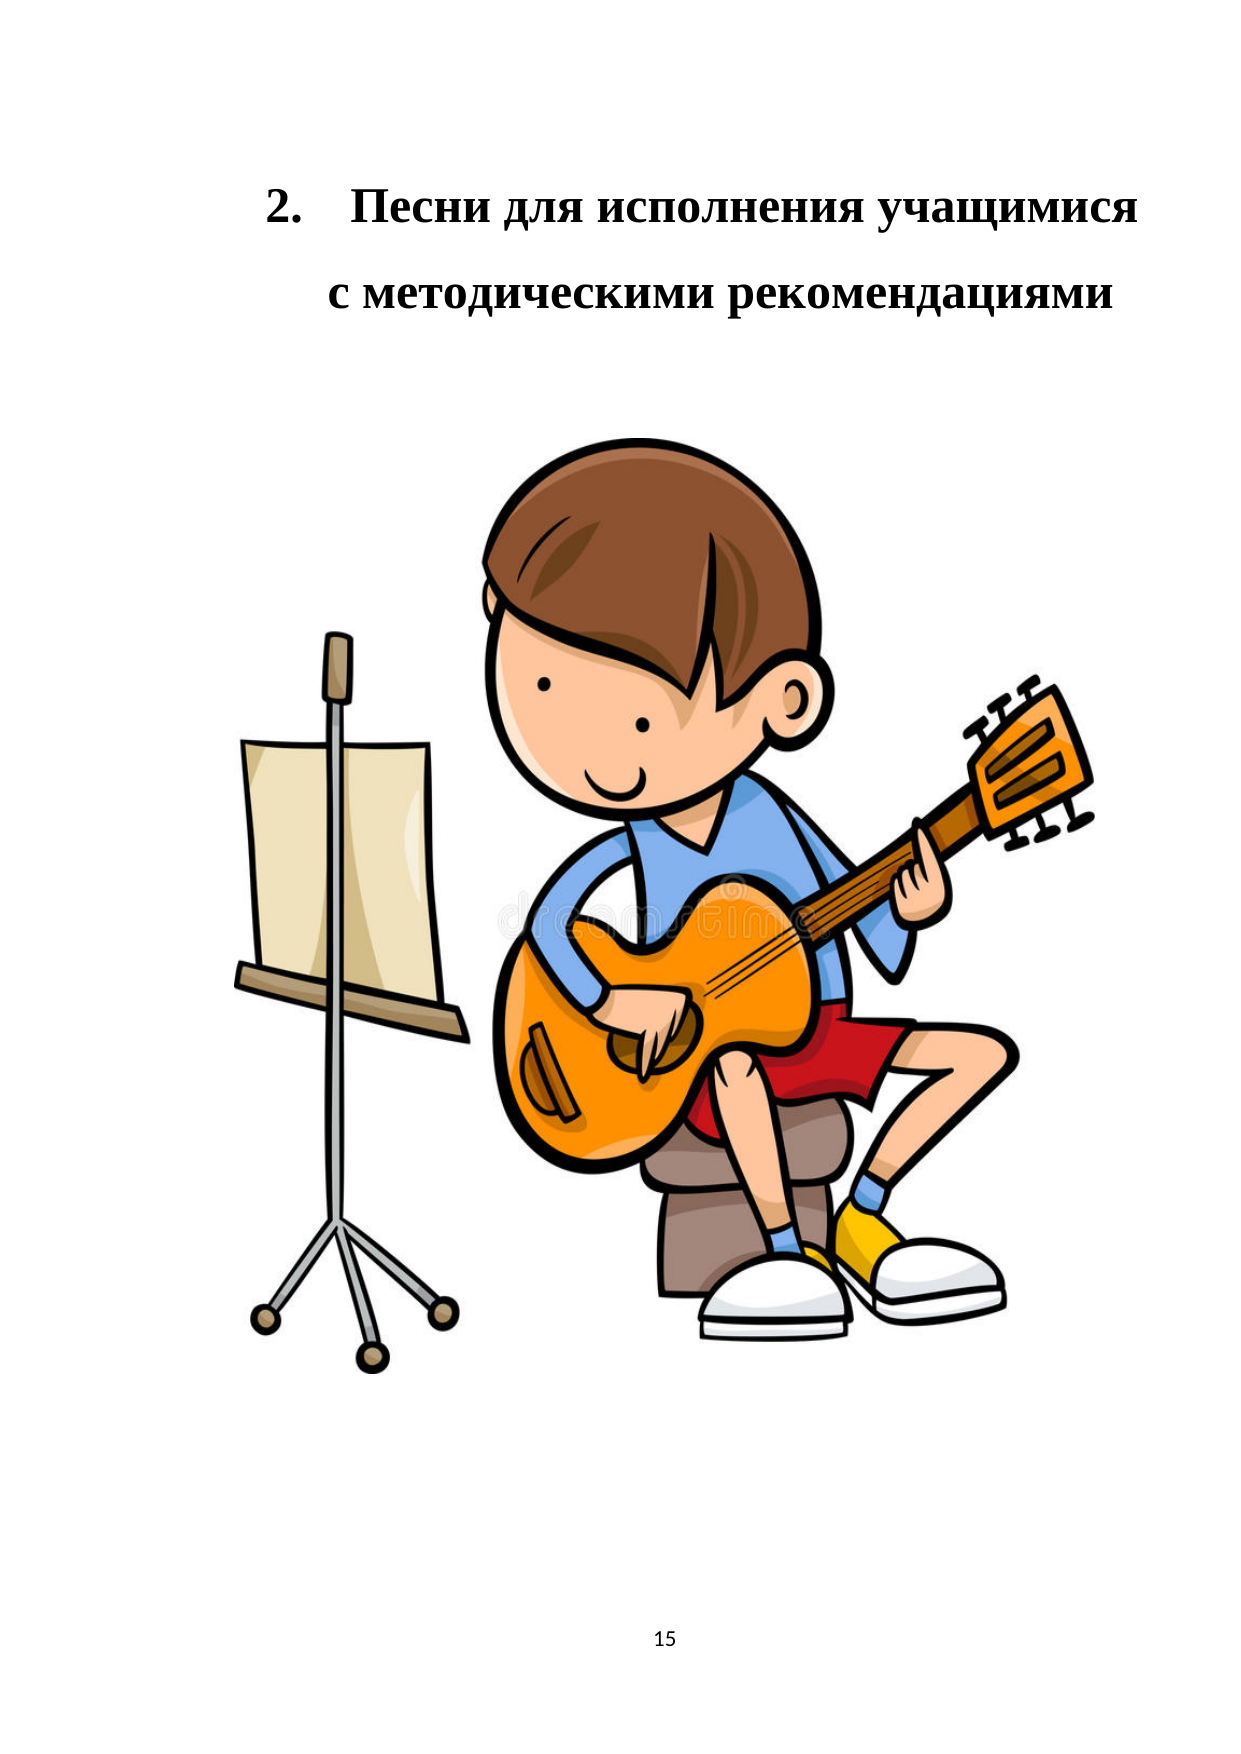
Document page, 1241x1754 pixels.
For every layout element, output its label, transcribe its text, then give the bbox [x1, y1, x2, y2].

picture [234, 438, 1095, 1374]
list Песни для исполнения учащимися с методическими рекомендациями [252, 176, 1152, 319]
